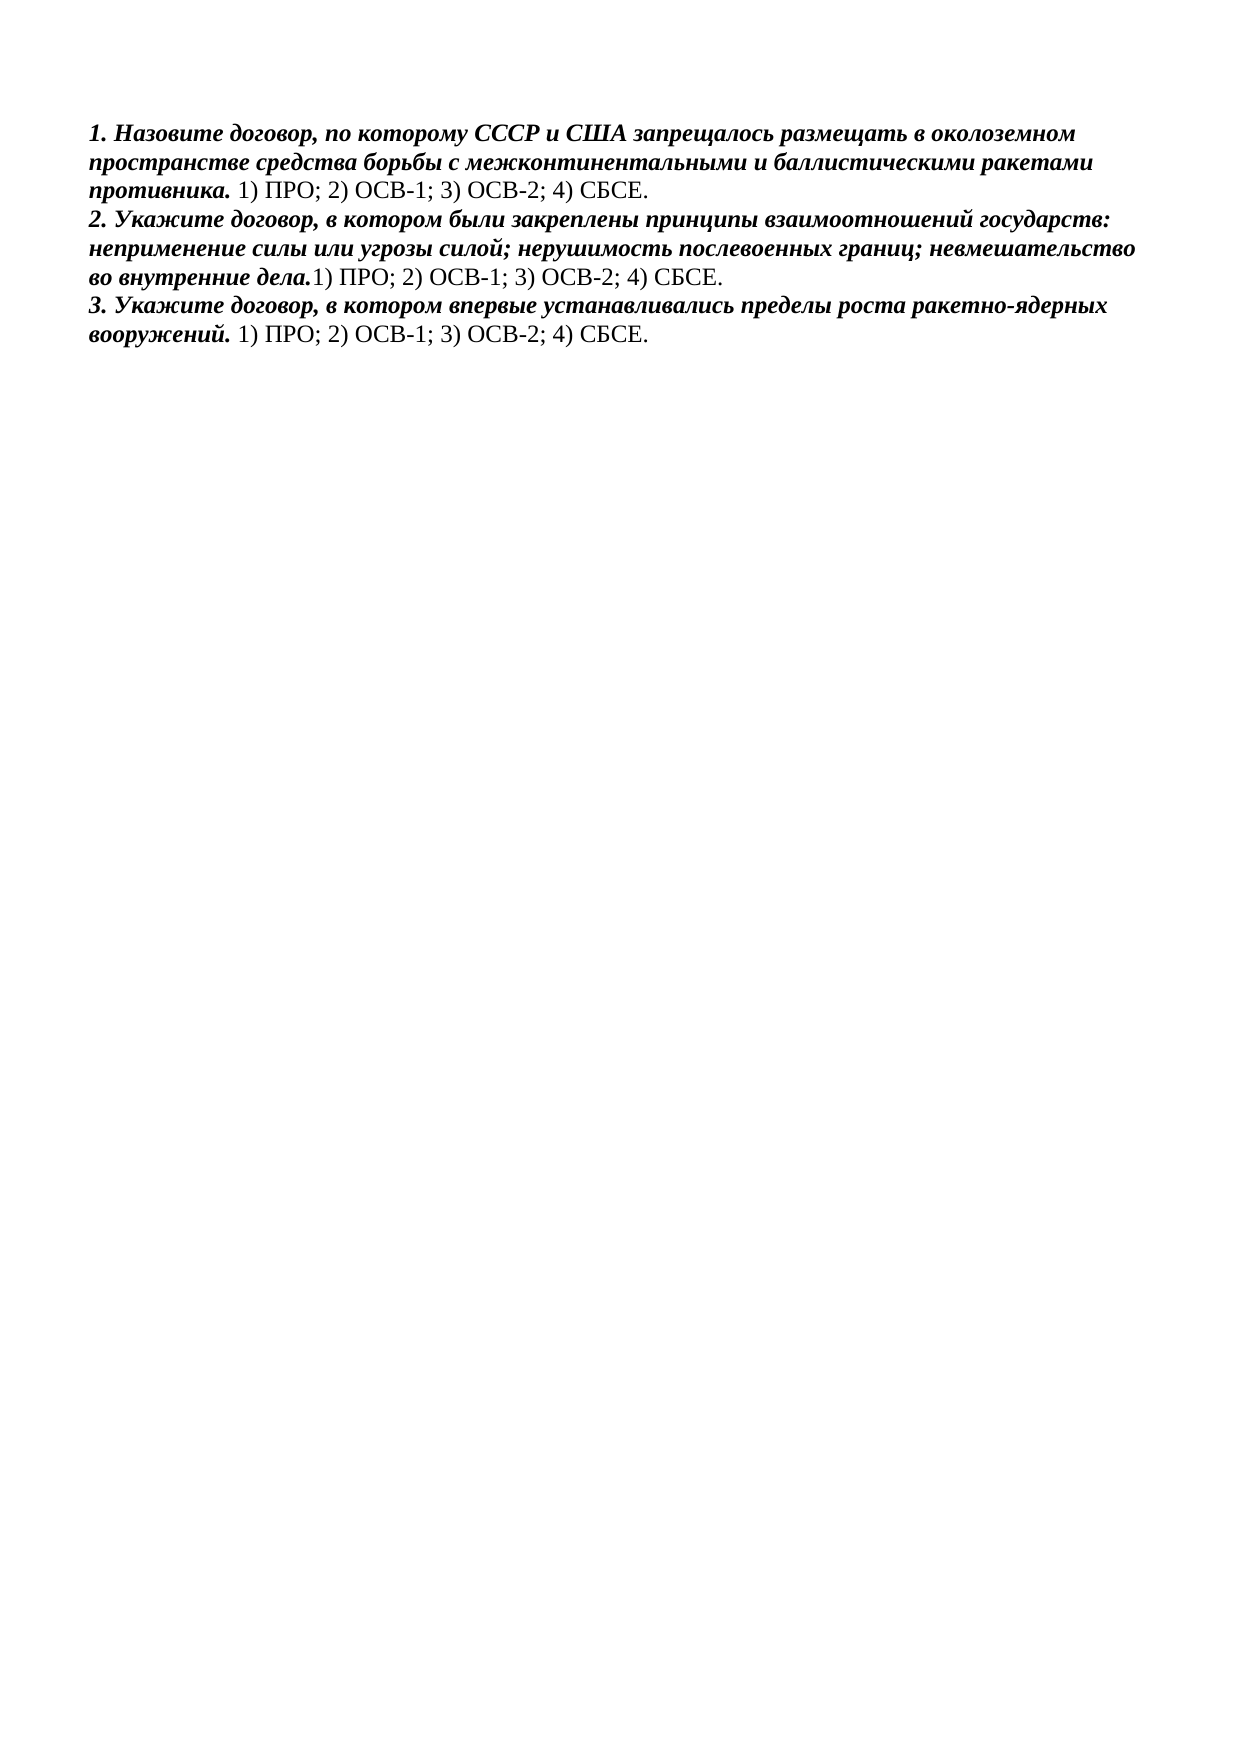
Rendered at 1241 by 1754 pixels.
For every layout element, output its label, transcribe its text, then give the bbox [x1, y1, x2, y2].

text 1. Назовите договор, по которому СССР и США запрещалось размещать в околоземном пространстве средства борьбы с межконтинентальными и баллистическими ракетами противника. 1) ПРО; 2) ОСВ-1; 3) ОСВ-2; 4) СБСЕ. [89, 118, 1152, 204]
text 3. Укажите договор, в котором впервые устанавливались пределы роста ракетно-ядерных вооружений. 1) ПРО; 2) ОСВ-1; 3) ОСВ-2; 4) СБСЕ. [89, 291, 1152, 348]
text 2. Укажите договор, в котором были закреплены принципы взаимоотношений государств: неприменение силы или угрозы силой; нерушимость послевоенных границ; невмешательство во внутренние дела.1) ПРО; 2) ОСВ-1; 3) ОСВ-2; 4) СБСЕ. [89, 204, 1152, 291]
